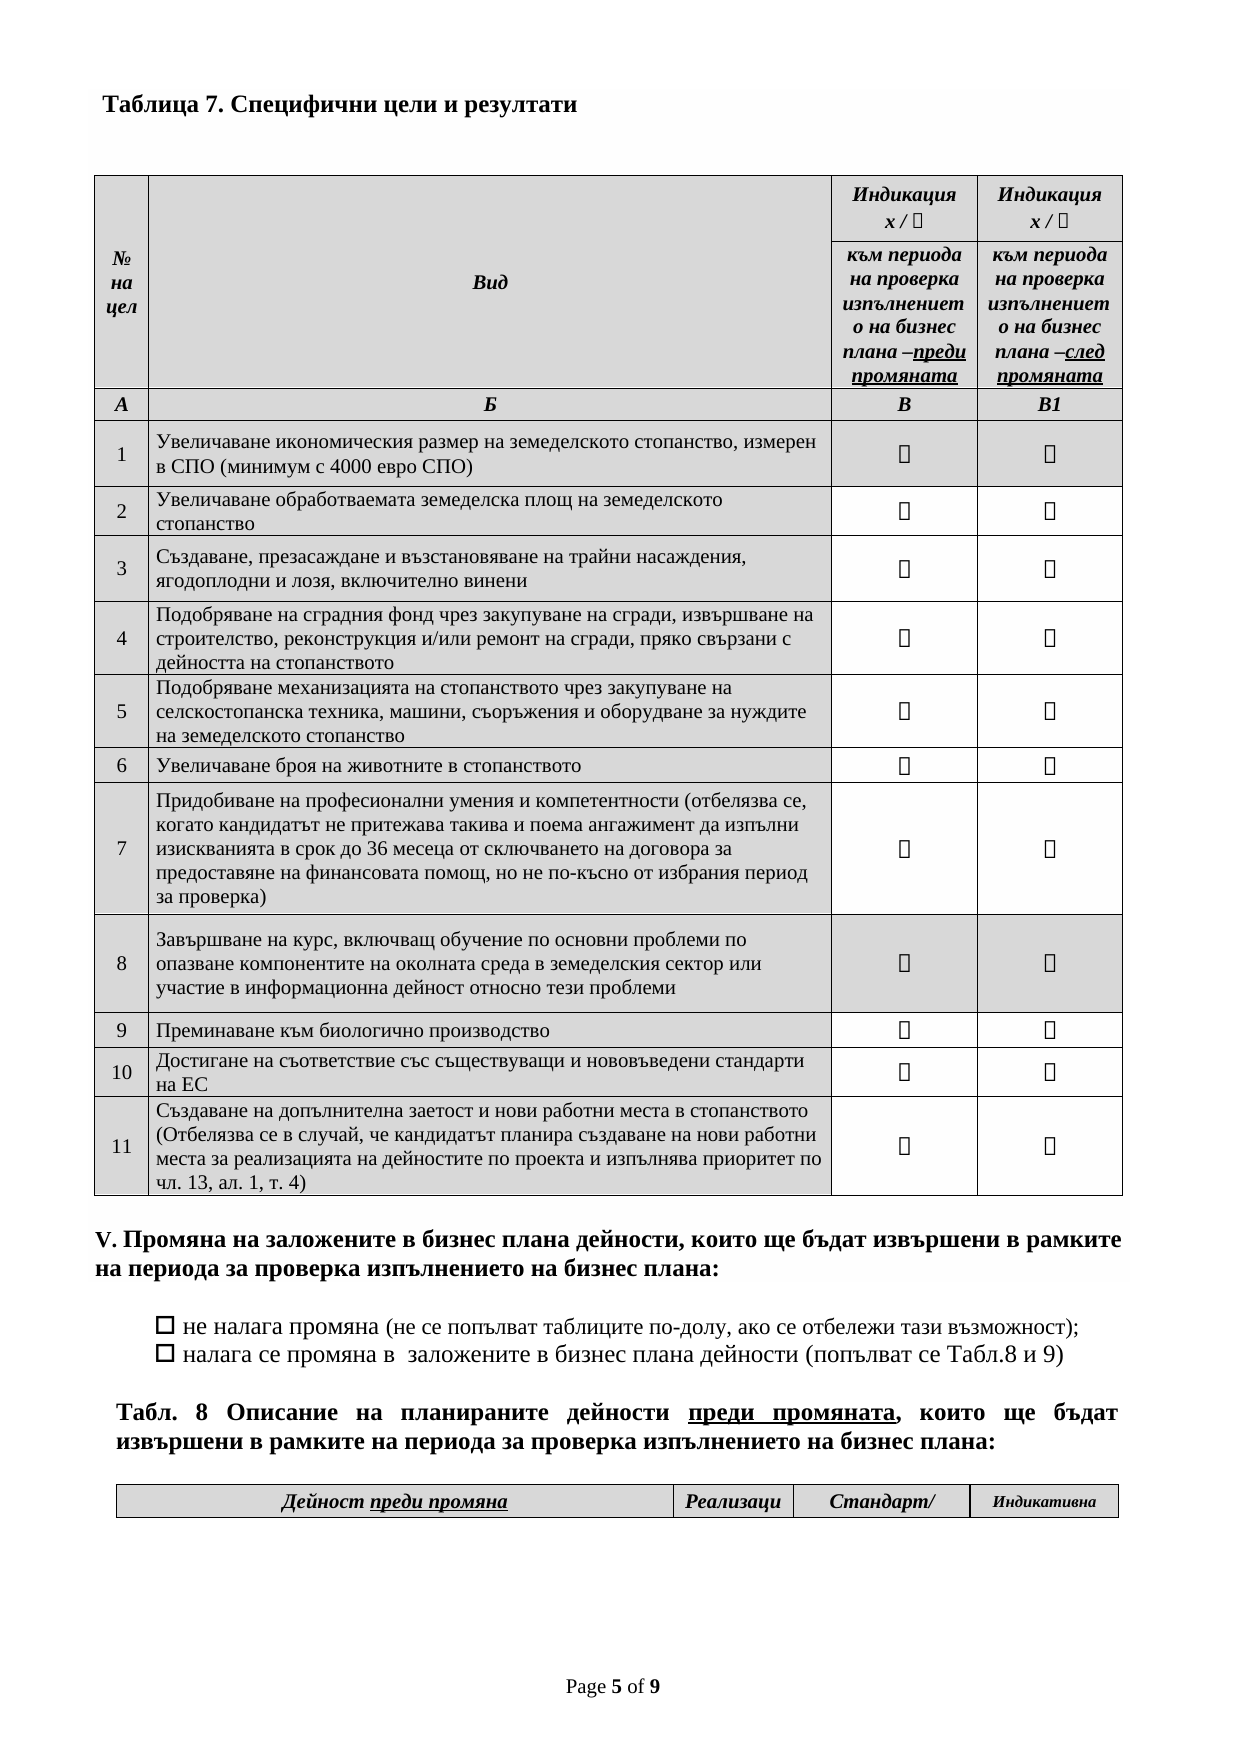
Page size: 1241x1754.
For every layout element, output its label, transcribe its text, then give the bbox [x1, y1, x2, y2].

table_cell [88, 89, 1130, 1196]
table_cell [105, 1282, 1130, 1518]
table_cell V. Промяна на заложените в бизнес плана дейности, които ще бъдат извършени в рамките на периода за проверка изпълнението на бизнес плана: [88, 1196, 1130, 1282]
